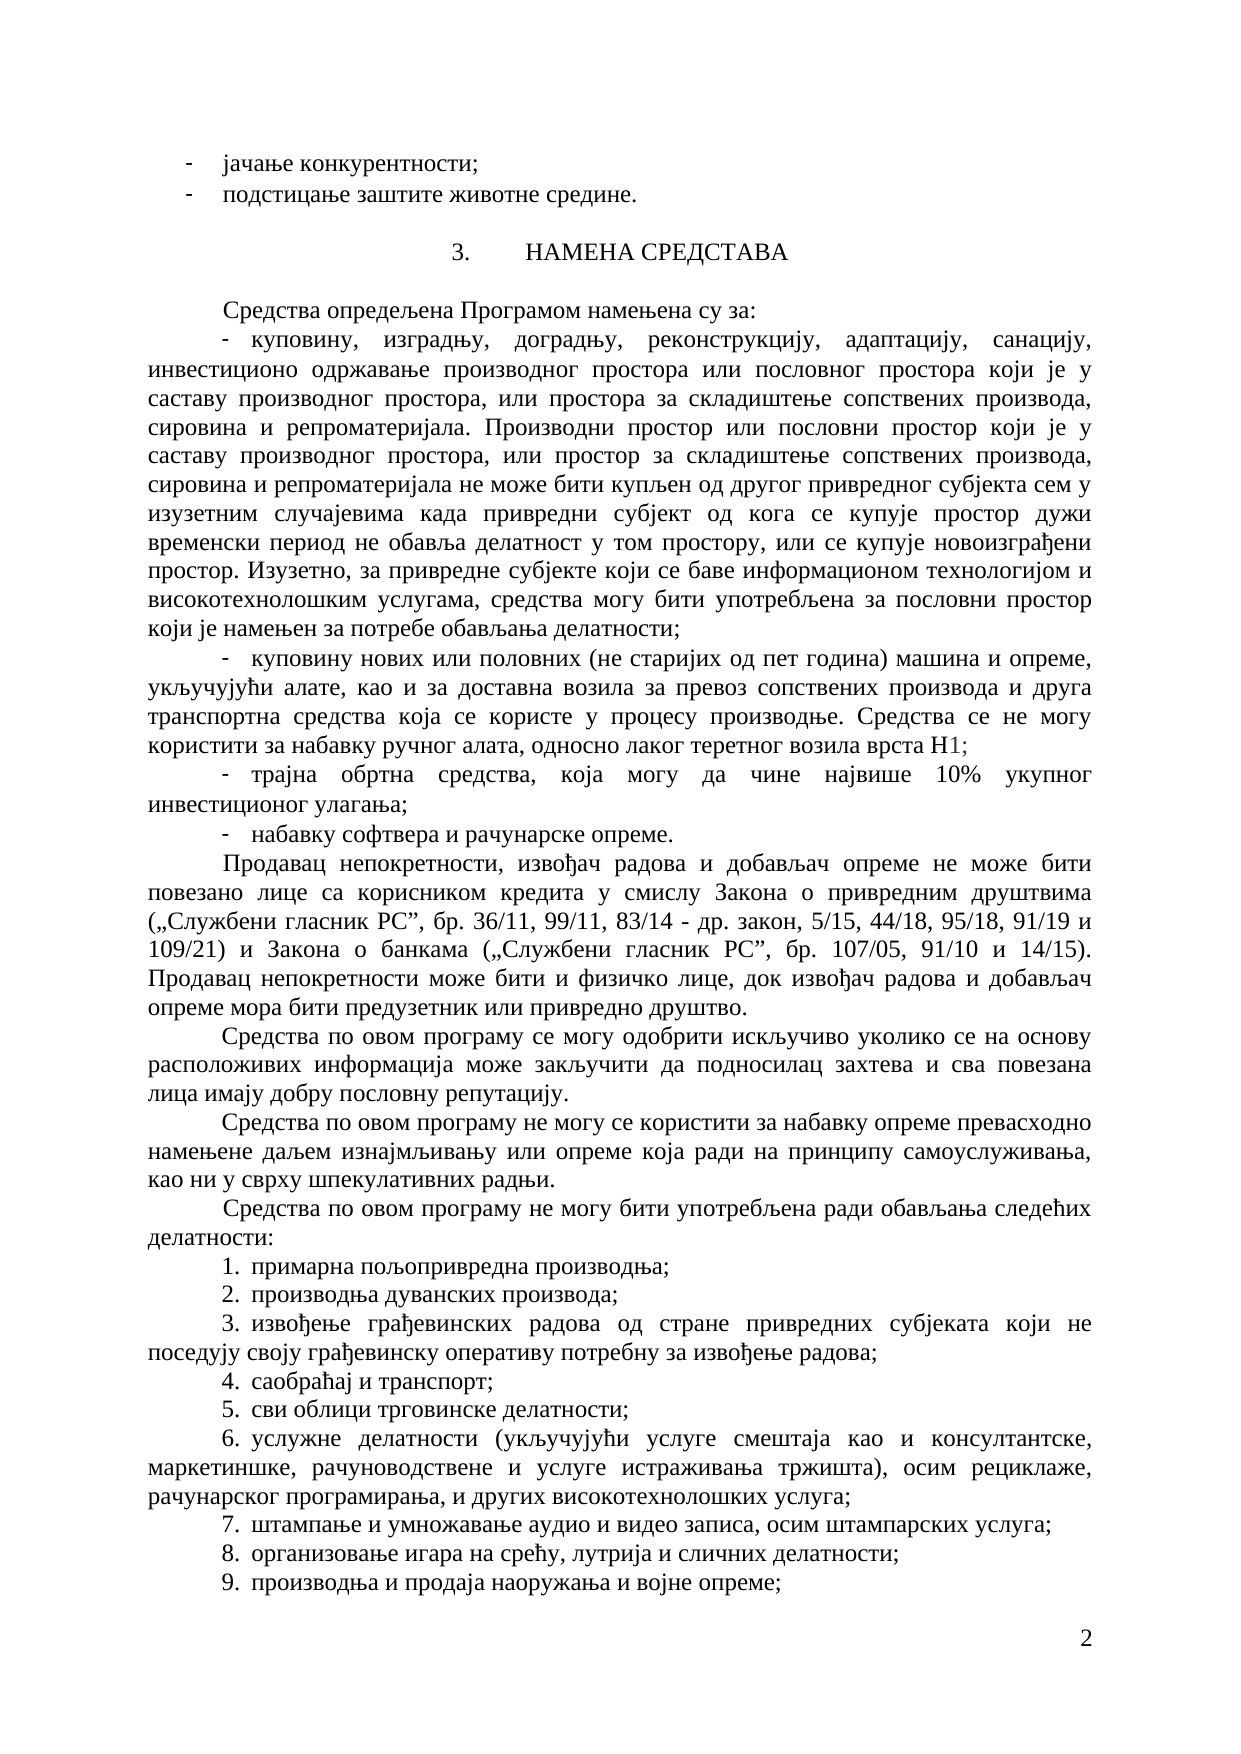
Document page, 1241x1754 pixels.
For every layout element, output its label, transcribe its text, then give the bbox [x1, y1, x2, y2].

list штампање и умножавање аудио и видео записа, осим штампарских услуга; [148, 1509, 1093, 1538]
list Продавац непокретности, извођач радова и добављач опреме не може бити повезано лице са корисником кредита у смислу Закона о привредним друштвима („Службени гласник РС”, бр. 36/11, 99/11, 83/14 - др. закон, 5/15, 44/18, 95/18, 91/19 и 109/21) и Закона о банкама („Службени гласник РС”, бр. 107/05, 91/10 и 14/15). Продавац непокретности може бити и физичко лице, док извођач радова и добављач опреме мора бити предузетник или привредно друштво. [148, 848, 1093, 1021]
list производња и продаја наоружања и војне опреме; [148, 1567, 1093, 1596]
list трајна обртна средства, која могу да чине највише 10% укупног инвестиционог улагања; [148, 758, 1093, 818]
list сви облици трговинске делатности; [148, 1394, 1093, 1423]
list извођење грађевинских радова од стране привредних субјеката који не поседују своју грађевинску оперативу потребну за извођење радова; [148, 1308, 1093, 1366]
list куповину, изградњу, доградњу, реконструкцију, адаптацију, санацију, инвестиционо одржавање производног простора или пословног простора који је у саставу производног простора, или простора за складиштење сопствених производа, сировина и репроматеријала. Производни простор или пословни простор који је у саставу производног простора, или простор за складиштење сопствених производа, сировина и репроматеријала не може бити купљен од другог привредног субјекта сем у изузетним случајевима када привредни субјект од кога се купује простор дужи временски период не обавља делатност у том простору, или се купује новоизграђени простор. Изузетно, за привредне субјекте који се баве информационом технологијом и високотехнолошким услугама, средства могу бити употребљена за пословни простор који је намењен за потребе обављања делатности; [148, 324, 1093, 642]
text Средства по овом програму не могу бити употребљена ради обављања следећих делатности: [148, 1193, 1093, 1251]
text Средства опредељена Програмом намењена су за: [148, 295, 1093, 324]
list јачање конкурентности; [185, 148, 1093, 178]
list подстицање заштите животне средине. [185, 178, 1093, 209]
list НАМЕНА СРЕДСТАВА [148, 237, 1093, 266]
list производња дуванских производа; [221, 1279, 1093, 1308]
list саобраћај и транспорт; [148, 1366, 1093, 1394]
text Средства по овом програму не могу се користити за набавку опреме превасходно намењене даљем изнајмљивању или опреме која ради на принципу самоуслуживања, као ни у сврху шпекулативних радњи. [148, 1107, 1093, 1193]
list примарна пољопривредна производња; [221, 1251, 1093, 1279]
list организовање игара на срећу, лутрија и сличних делатности; [148, 1538, 1093, 1567]
text Средства по овом програму се могу одобрити искључиво уколико се на основу расположивих информација може закључити да подносилац захтева и сва повезана лица имају добру пословну репутацију. [148, 1021, 1093, 1107]
list набавку софтвера и рачунарске опреме. [148, 818, 1093, 848]
list куповину нових или половних (не старијих од пет година) машина и опреме, укључујући алате, као и за доставна возила за превоз сопствених производа и друга транспортна средства која се користе у процесу производње. Средства се не могу користити за набавку ручног алата, односно лаког теретног возила врста Н1; [148, 642, 1093, 758]
list услужне делатности (укључујући услуге смештаја као и консултантске, маркетиншке, рачуноводствене и услуге истраживања тржишта), осим рециклаже, рачунарског програмирања, и других високотехнолошких услуга; [148, 1423, 1093, 1509]
